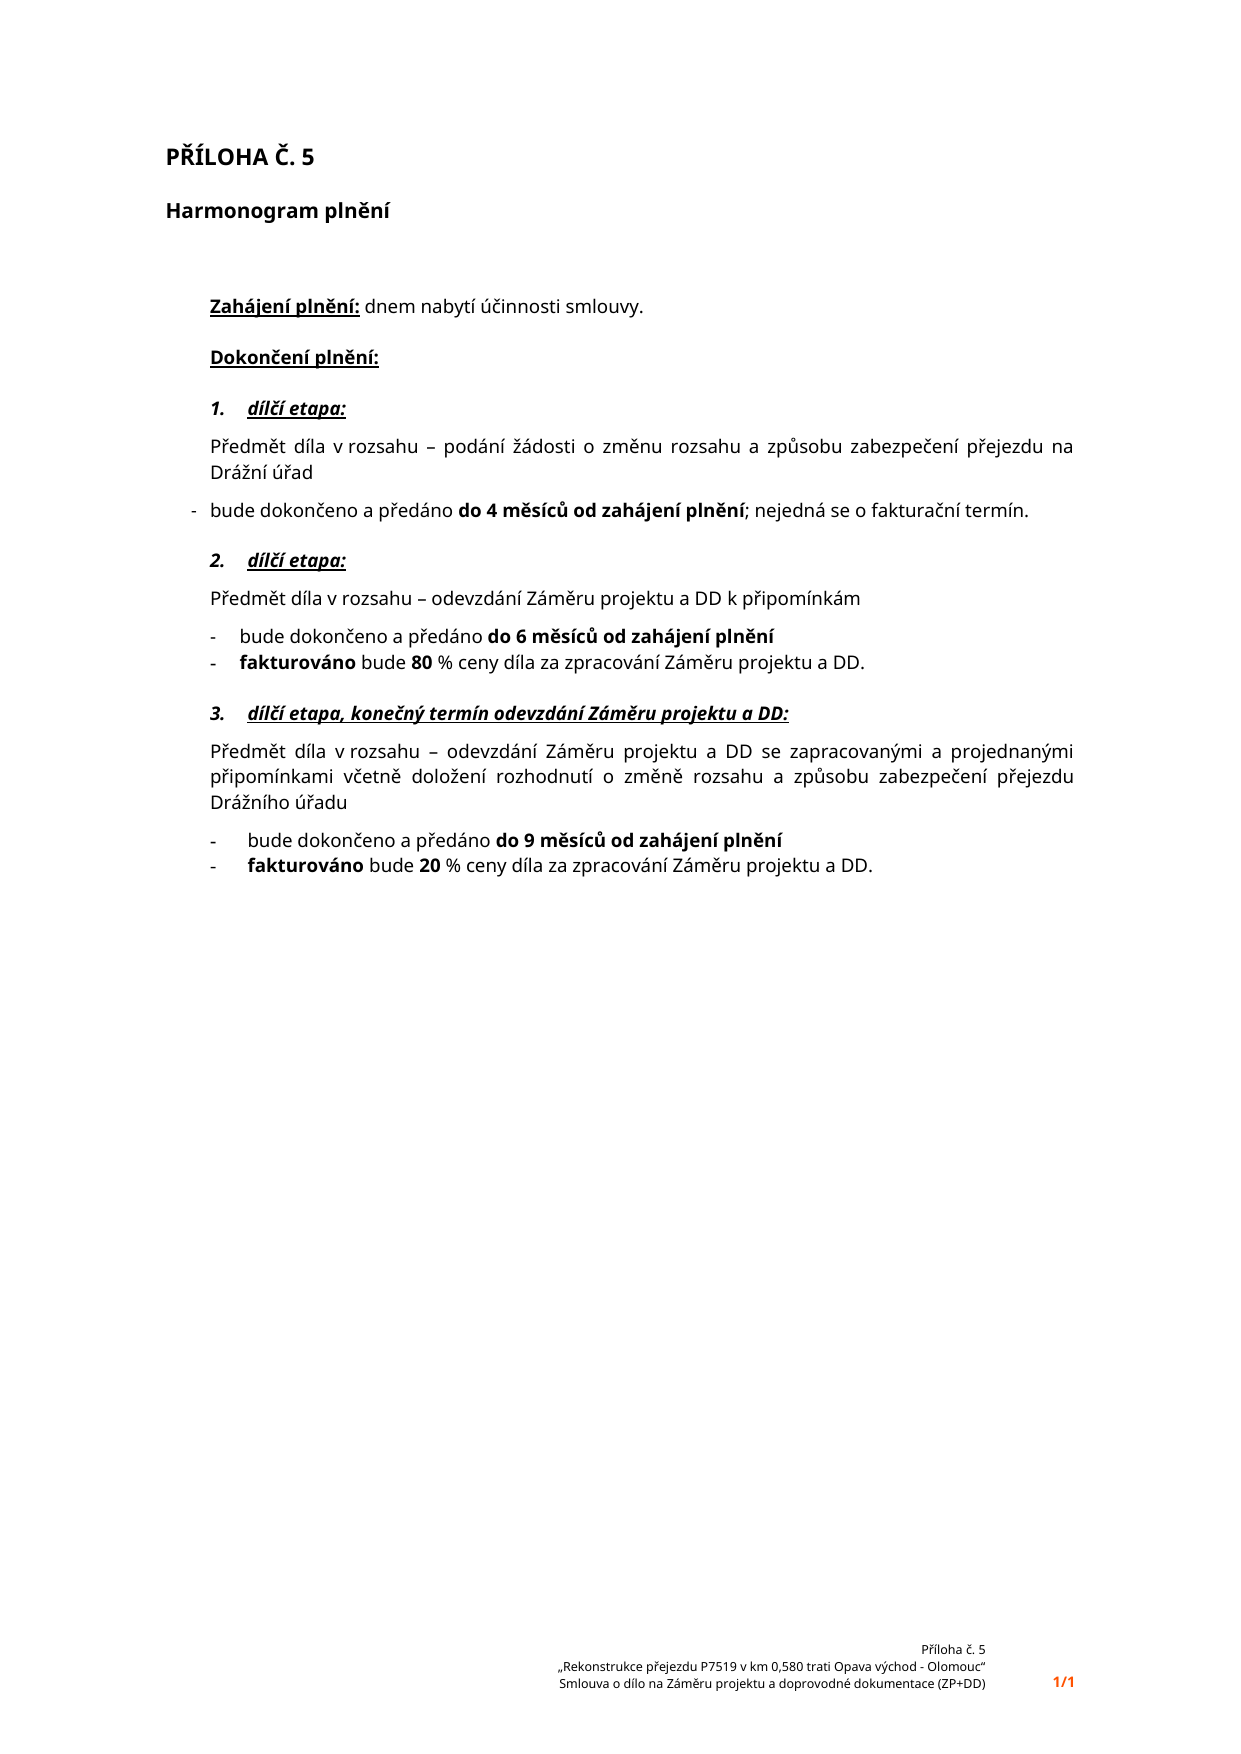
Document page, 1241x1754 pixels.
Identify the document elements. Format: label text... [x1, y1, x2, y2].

list bude dokončeno a předáno do 9 měsíců od zahájení plnění [210, 827, 1075, 853]
text Harmonogram plnění [165, 197, 1075, 225]
text Dokončení plnění: [210, 344, 1075, 370]
text Příloha č. 5 [165, 141, 1075, 173]
list fakturováno bude 80 % ceny díla za zpracování Záměru projektu a DD. [210, 649, 1075, 674]
text - bude dokončeno a předáno do 6 měsíců od zahájení plnění [195, 623, 1075, 649]
text Předmět díla v rozsahu – odevzdání Záměru projektu a DD k připomínkám [210, 586, 1075, 611]
list dílčí etapa, konečný termín odevzdání Záměru projektu a DD: [210, 700, 1075, 726]
text Předmět díla v rozsahu – odevzdání Záměru projektu a DD se zapracovanými a projednanými připomínkami včetně doložení rozhodnutí o změně rozsahu a způsobu zabezpečení přejezdu Drážního úřadu [210, 738, 1075, 815]
text Zahájení plnění: dnem nabytí účinnosti smlouvy. [210, 293, 1075, 319]
list dílčí etapa: [210, 547, 1075, 573]
list fakturováno bude 20 % ceny díla za zpracování Záměru projektu a DD. [210, 853, 1075, 878]
list bude dokončeno a předáno do 4 měsíců od zahájení plnění; nejedná se o fakturační termín. [191, 497, 1075, 522]
text Předmět díla v rozsahu – podání žádosti o změnu rozsahu a způsobu zabezpečení přejezdu na Drážní úřad [210, 433, 1075, 484]
list dílčí etapa: [210, 395, 1075, 421]
